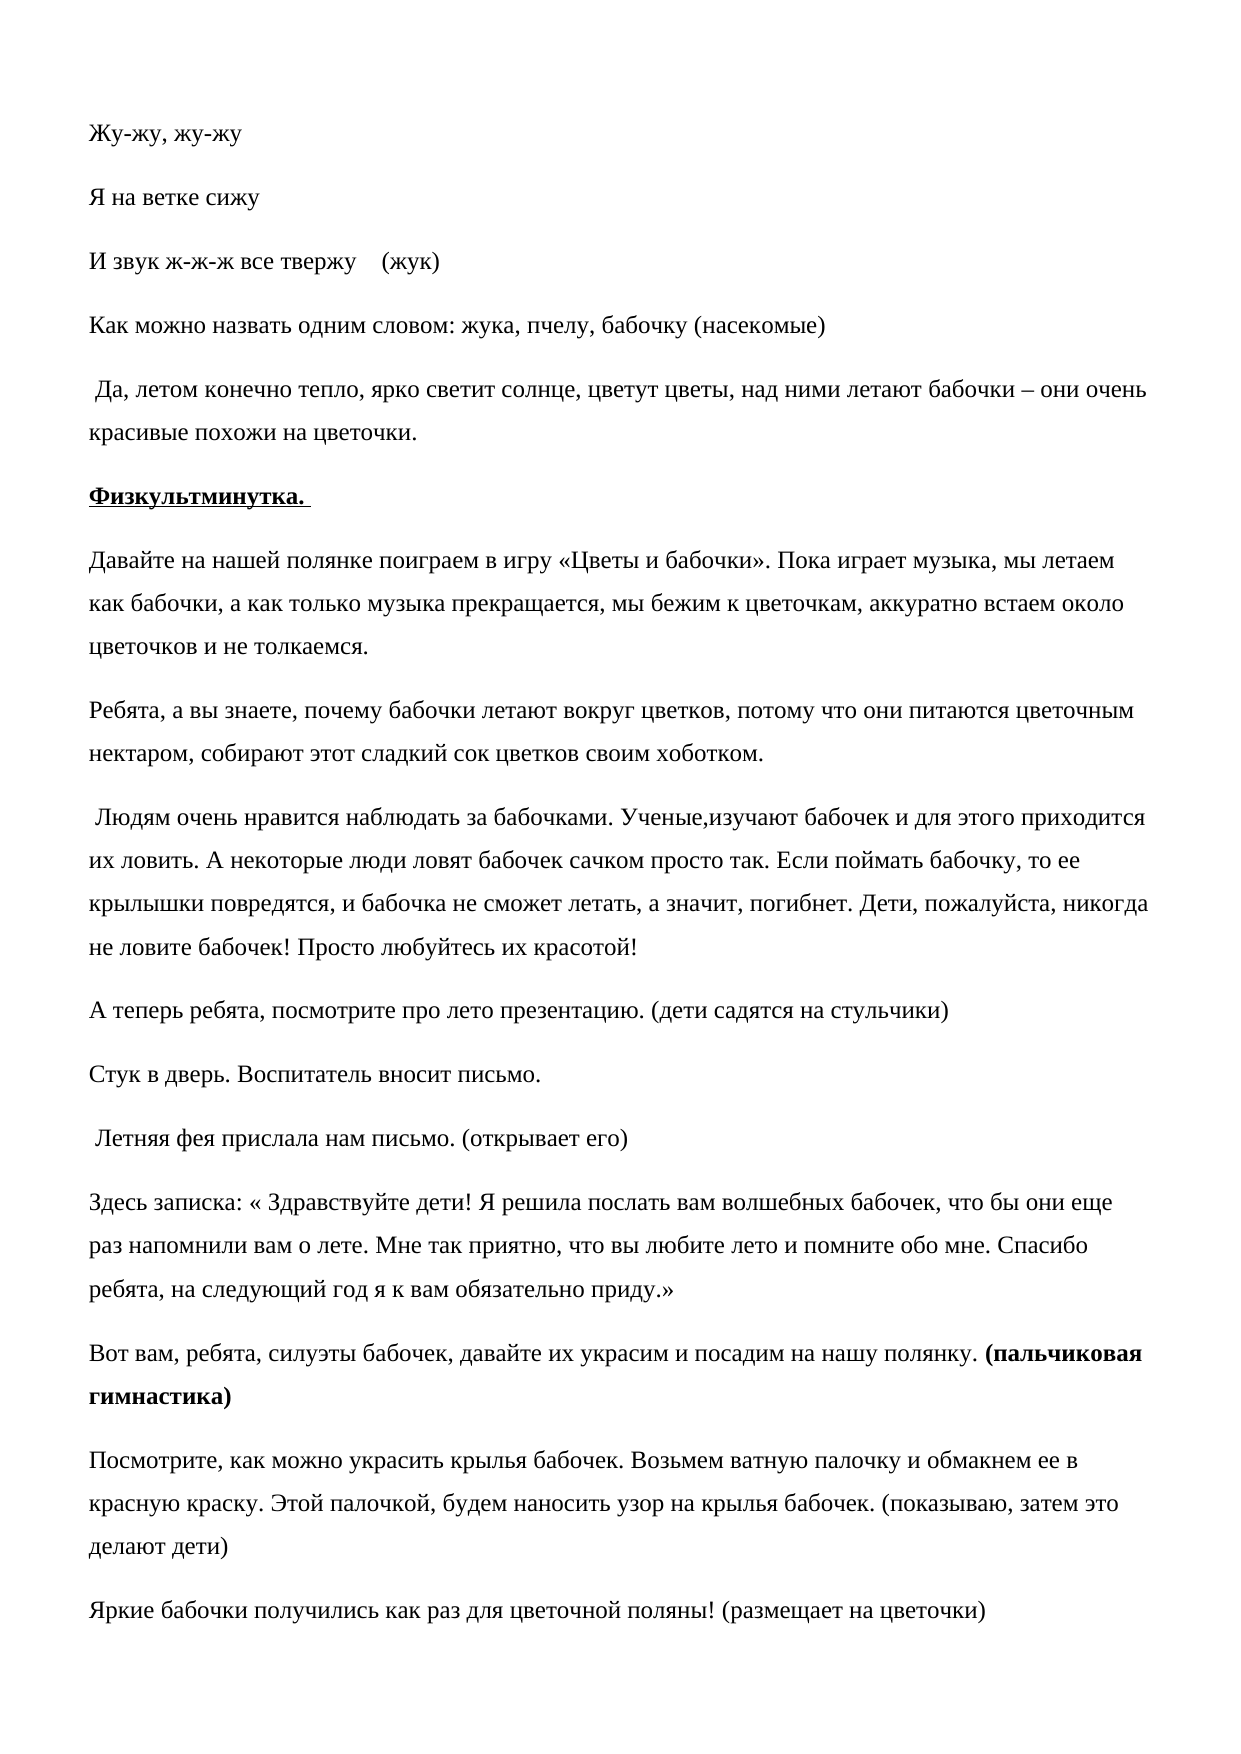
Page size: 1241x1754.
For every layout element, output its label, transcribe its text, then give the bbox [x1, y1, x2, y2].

text Яркие бабочки получились как раз для цветочной поляны! (размещает на цветочки) [88, 1595, 1152, 1624]
text И звук ж-ж-ж все твержу (жук) [88, 246, 1152, 275]
text Ребята, а вы знаете, почему бабочки летают вокруг цветков, потому что они питаются цветочным нектаром, собирают этот сладкий сок цветков своим хоботком. [88, 695, 1152, 767]
text А теперь ребята, посмотрите про лето презентацию. (дети садятся на стульчики) [88, 996, 1152, 1024]
text Жу-жу, жу-жу [88, 118, 1152, 147]
text Людям очень нравится наблюдать за бабочками. Ученые,изучают бабочек и для этого приходится их ловить. А некоторые люди ловят бабочек сачком просто так. Если поймать бабочку, то ее крылышки повредятся, и бабочка не сможет летать, а значит, погибнет. Дети, пожалуйста, никогда не ловите бабочек! Просто любуйтесь их красотой! [88, 802, 1152, 960]
text Вот вам, ребята, силуэты бабочек, давайте их украсим и посадим на нашу полянку. (пальчиковая гимнастика) [88, 1338, 1152, 1409]
text Давайте на нашей полянке поиграем в игру «Цветы и бабочки». Пока играет музыка, мы летаем как бабочки, а как только музыка прекращается, мы бежим к цветочкам, аккуратно встаем около цветочков и не толкаемся. [88, 545, 1152, 660]
text Физкультминутка. [88, 481, 1152, 510]
text Я на ветке сижу [88, 182, 1152, 211]
text Посмотрите, как можно украсить крылья бабочек. Возьмем ватную палочку и обмакнем ее в красную краску. Этой палочкой, будем наносить узор на крылья бабочек. (показываю, затем это делают дети) [88, 1445, 1152, 1560]
text Стук в дверь. Воспитатель вносит письмо. [88, 1059, 1152, 1088]
text Да, летом конечно тепло, ярко светит солнце, цветут цветы, над ними летают бабочки – они очень красивые похожи на цветочки. [88, 374, 1152, 446]
text Летняя фея прислала нам письмо. (открывает его) [88, 1123, 1152, 1152]
text Как можно назвать одним словом: жука, пчелу, бабочку (насекомые) [88, 310, 1152, 339]
text Здесь записка: « Здравствуйте дети! Я решила послать вам волшебных бабочек, что бы они еще раз напомнили вам о лете. Мне так приятно, что вы любите лето и помните обо мне. Спасибо ребята, на следующий год я к вам обязательно приду.» [88, 1187, 1152, 1302]
